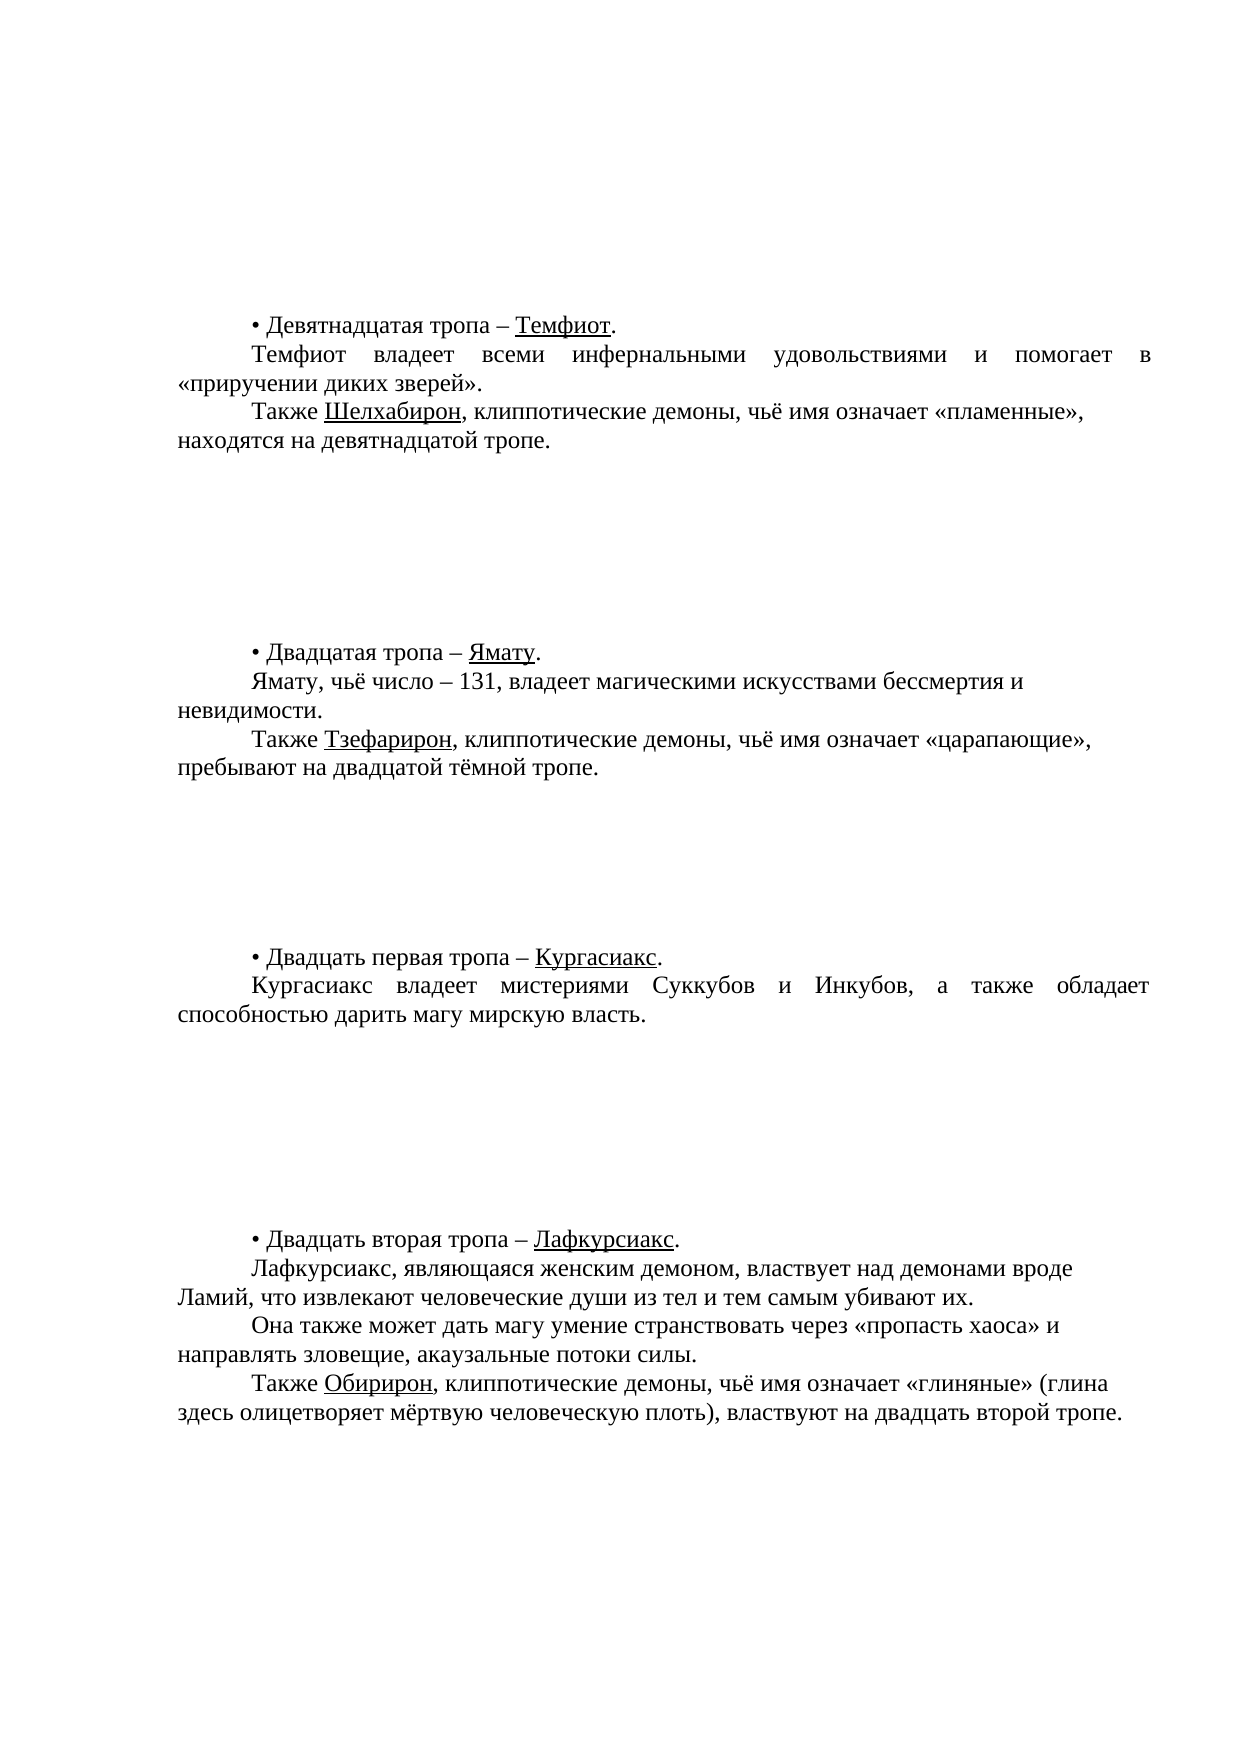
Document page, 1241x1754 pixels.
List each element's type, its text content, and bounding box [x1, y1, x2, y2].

list Двадцать вторая тропа – Лафкурсиакс. [251, 1224, 1163, 1253]
list Девятнадцатая тропа – Темфиот. [251, 310, 1163, 339]
text Также Обирирон, клиппотические демоны, чьё имя означает «глиняные» (глина здесь олицетворяет мёртвую человеческую плоть), властвуют на двадцать второй тропе. [177, 1368, 1163, 1426]
list Двадцать первая тропа – Кургасиакс. [251, 942, 1163, 971]
text Кургасиакс владеет мистериями Суккубов и Инкубов, а также обладает способностью дарить магу мирскую власть. [177, 971, 1152, 1028]
text Она также может дать магу умение странствовать через «пропасть хаоса» и направлять зловещие, акаузальные потоки силы. [177, 1311, 1163, 1368]
text «приручении диких зверей». [177, 368, 1163, 396]
list Двадцатая тропа – Ямату. [251, 637, 1163, 666]
text Ямату, чьё число – 131, владеет магическими искусствами бессмертия и невидимости. [177, 666, 1163, 724]
text Также Тзефарирон, клиппотические демоны, чьё имя означает «царапающие», пребывают на двадцатой тёмной тропе. [177, 724, 1163, 781]
text Темфиот владеет всеми инфернальными удовольствиями и помогает в [251, 339, 1163, 368]
text Также Шелхабирон, клиппотические демоны, чьё имя означает «пламенные», находятся на девятнадцатой тропе. [177, 396, 1163, 454]
text Лафкурсиакс, являющаяся женским демоном, властвует над демонами вроде Ламий, что извлекают человеческие души из тел и тем самым убивают их. [177, 1253, 1142, 1311]
